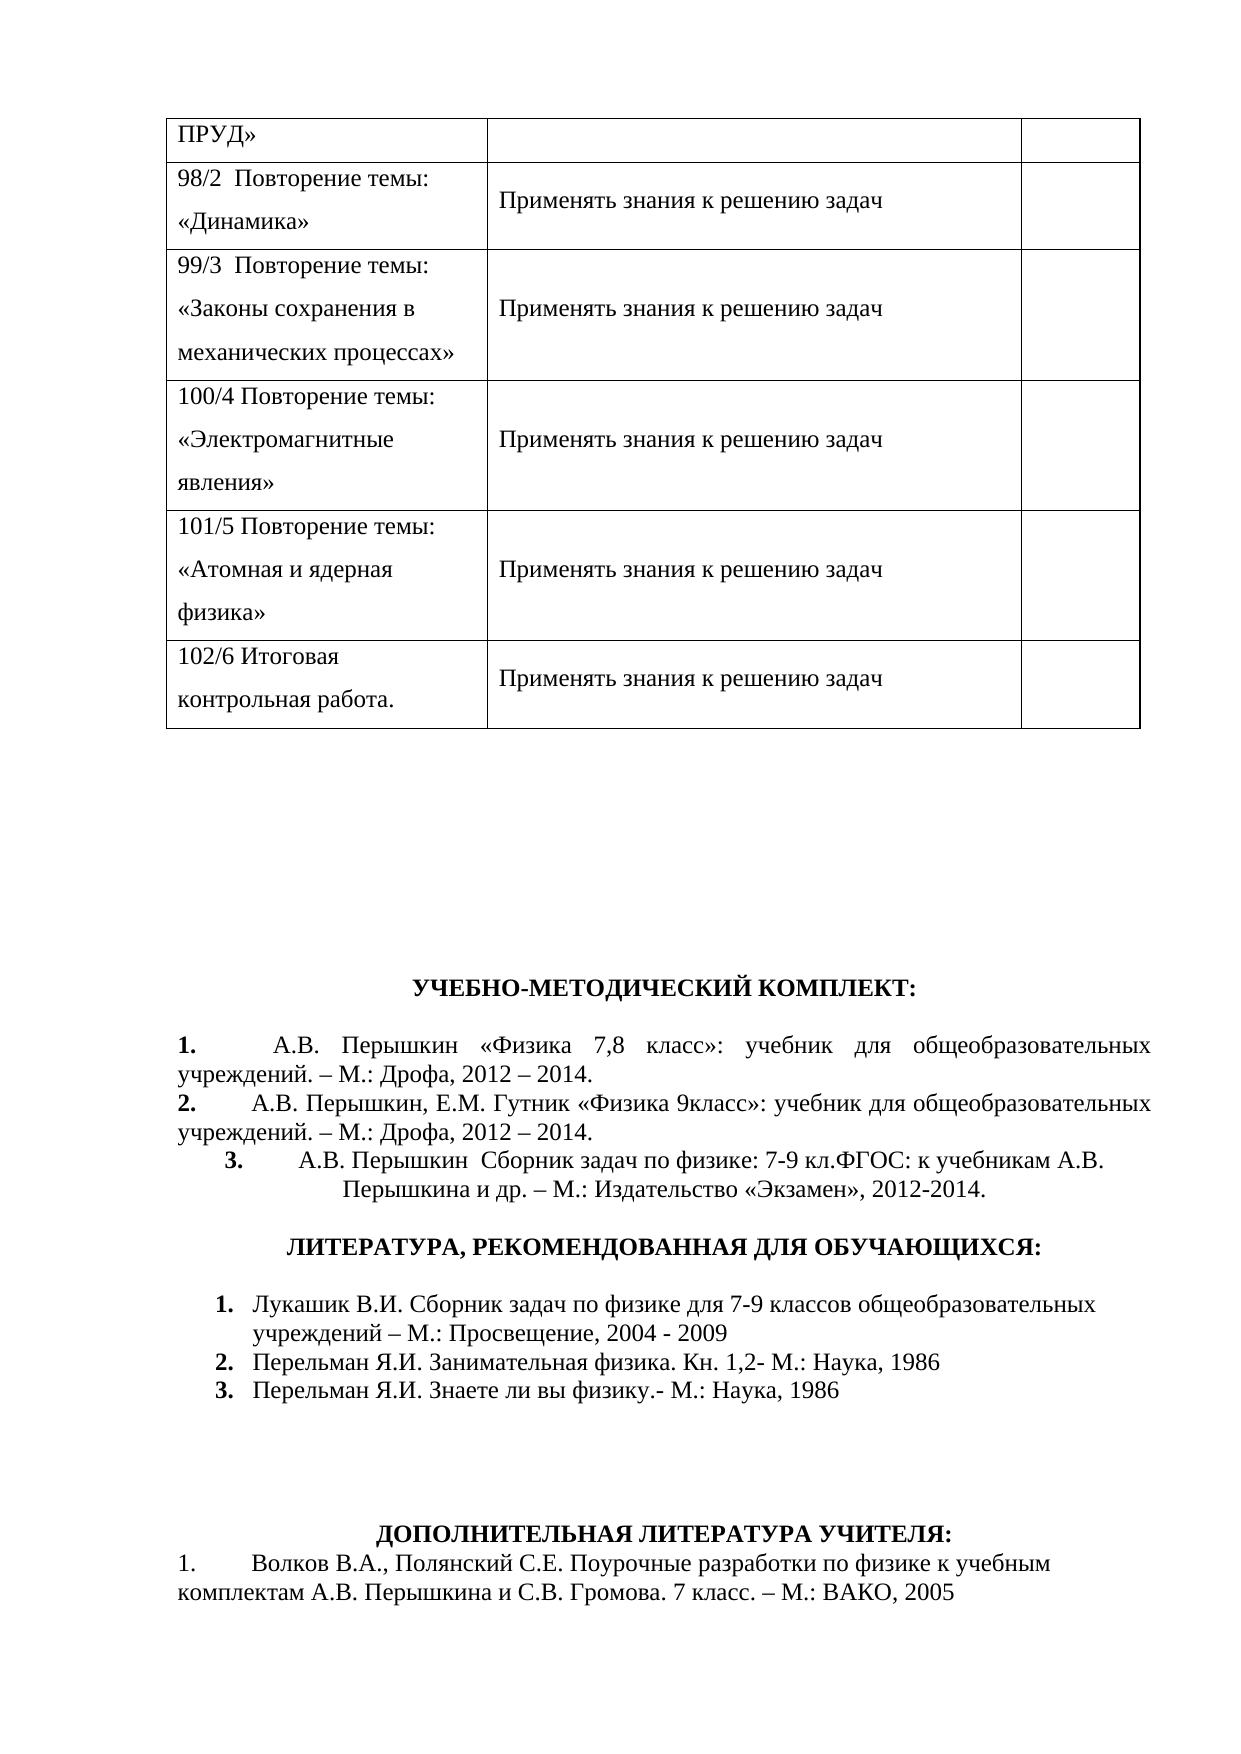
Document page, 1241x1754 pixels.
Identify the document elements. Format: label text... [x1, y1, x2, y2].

table_cell Применять знания к решению задач [488, 381, 1021, 510]
table_cell 100/4 Повторение темы: «Электромагнитные явления» [167, 381, 487, 510]
list Перельман Я.И. Занимательная физика. Кн. 1,2- М.: Наука, 1986 [215, 1347, 1152, 1375]
list Перельман Я.И. Знаете ли вы физику.- М.: Наука, 1986 [215, 1375, 1152, 1404]
table_cell [1022, 163, 1139, 249]
table_cell 99/3 Повторение темы: «Законы сохранения в механических процессах» [167, 250, 487, 380]
table_cell [1022, 511, 1139, 640]
table_cell Применять знания к решению задач [488, 511, 1021, 640]
list Волков В.А., Полянский С.Е. Поурочные разработки по физике к учебным комплектам А.В. Перышкина и С.В. Громова. 7 класс. – М.: ВАКО, 2005 [177, 1548, 1152, 1605]
list А.В. Перышкин, Е.М. Гутник «Физика 9класс»: учебник для общеобразовательных учреждений. – М.: Дрофа, 2012 – 2014. [177, 1088, 1152, 1145]
table_cell [1022, 250, 1139, 380]
table_cell 101/5 Повторение темы: «Атомная и ядерная физика» [167, 511, 487, 640]
text ЛИТЕРАТУРА, РЕКОМЕНДОВАННАЯ ДЛЯ ОБУЧАЮЩИХСЯ: [177, 1232, 1152, 1260]
table_cell [1022, 381, 1139, 510]
table_cell 98/2 Повторение темы: «Динамика» [167, 163, 487, 249]
list А.В. Перышкин Сборник задач по физике: 7-9 кл.ФГОС: к учебникам А.В. Перышкина и др. – М.: Издательство «Экзамен», 2012-2014. [177, 1145, 1152, 1203]
table_cell [1022, 641, 1139, 727]
text УЧЕБНО-МЕТОДИЧЕСКИЙ КОМПЛЕКТ: [177, 973, 1152, 1002]
list А.В. Перышкин «Физика 7,8 класс»: учебник для общеобразовательных учреждений. – М.: Дрофа, 2012 – 2014. [177, 1030, 1152, 1088]
table_cell Применять знания к решению задач [488, 163, 1021, 249]
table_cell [488, 119, 1021, 162]
table_cell Применять знания к решению задач [488, 641, 1021, 727]
table_cell [1022, 119, 1139, 162]
table_cell Применять знания к решению задач [488, 250, 1021, 380]
table_cell 102/6 Итоговая контрольная работа. [167, 641, 487, 727]
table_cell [167, 119, 487, 162]
list Лукашик В.И. Сборник задач по физике для 7-9 классов общеобразовательных учреждений – М.: Просвещение, 2004 - 2009 [215, 1289, 1152, 1347]
text ДОПОЛНИТЕЛЬНАЯ ЛИТЕРАТУРА УЧИТЕЛЯ: [177, 1519, 1152, 1548]
